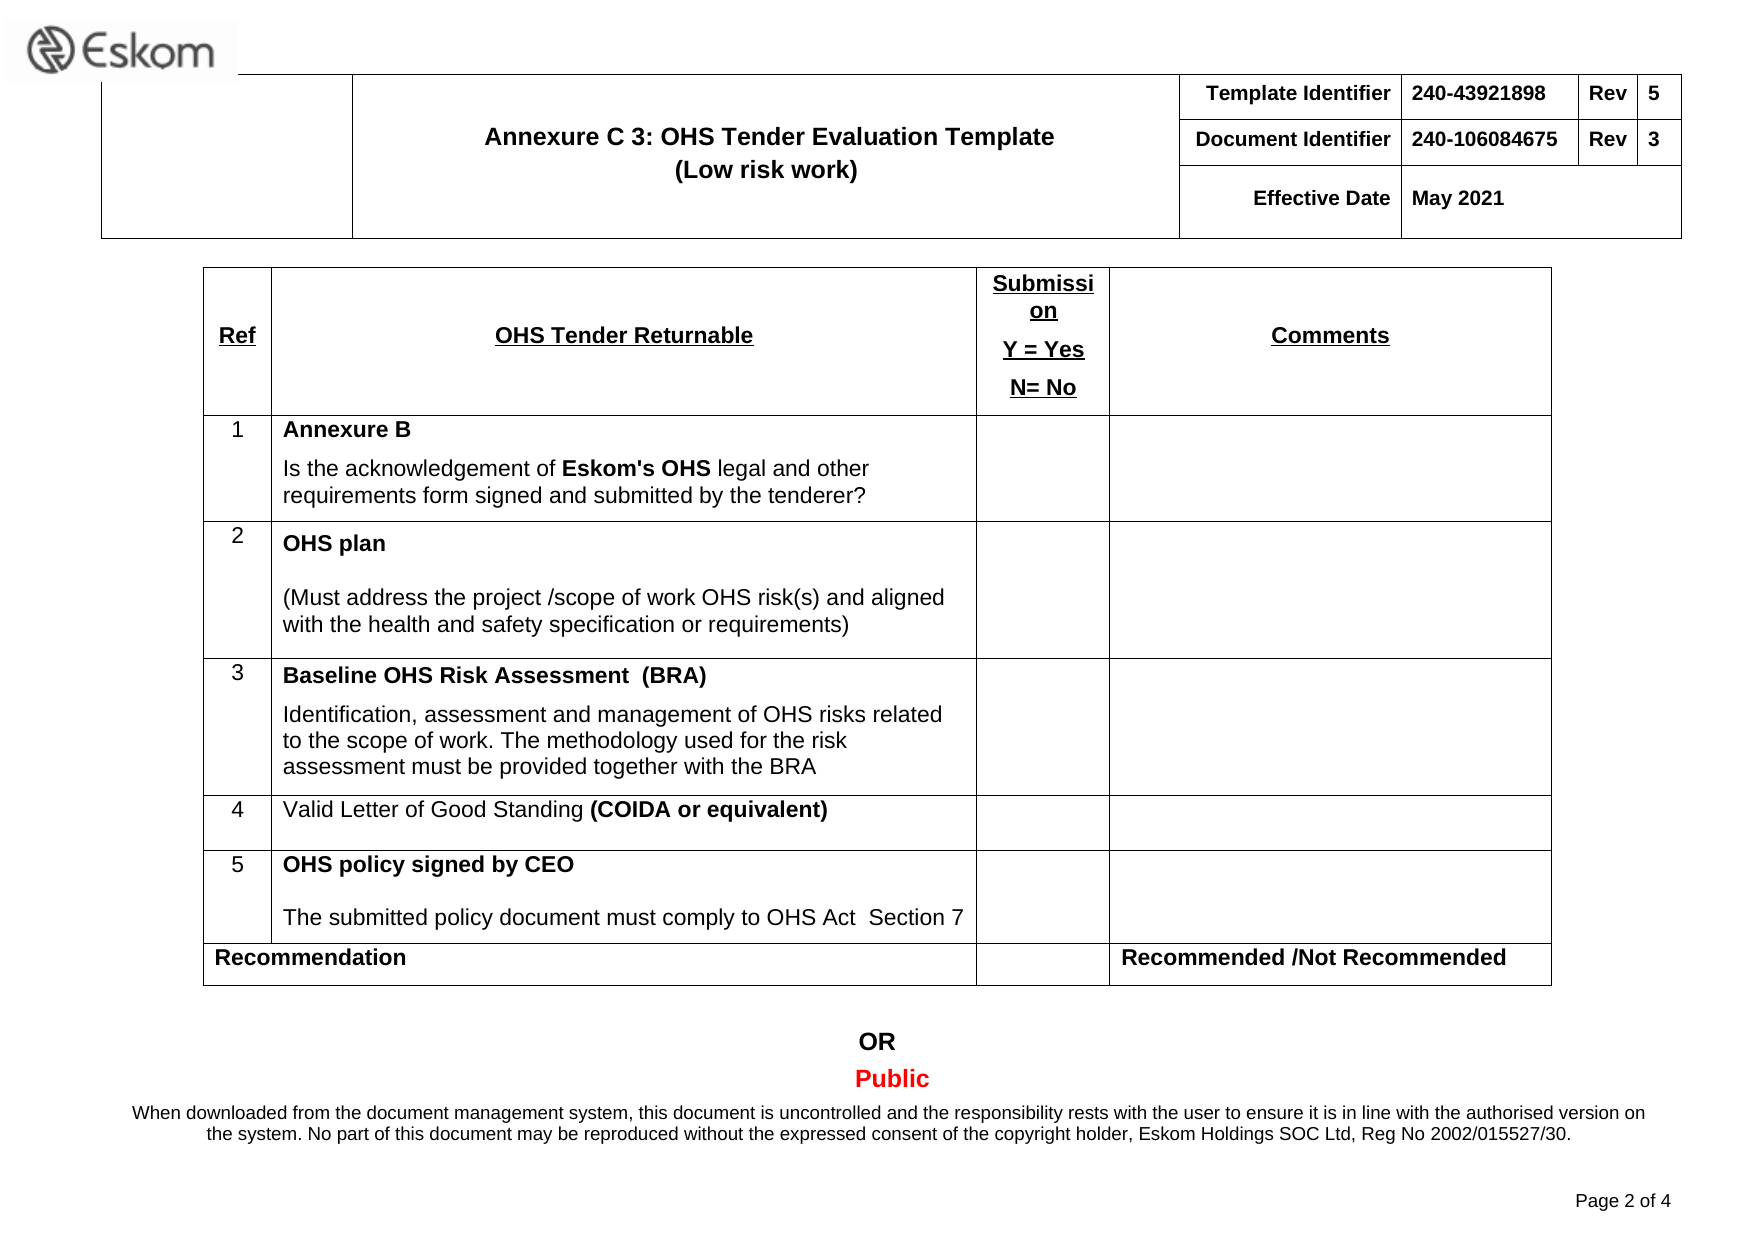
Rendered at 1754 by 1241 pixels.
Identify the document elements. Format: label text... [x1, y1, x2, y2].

table_header Ref [204, 268, 271, 415]
table_cell 2 [204, 522, 271, 658]
table_cell [977, 416, 1109, 521]
table_cell Baseline OHS Risk Assessment (BRA) Identification, assessment and management of OHS risks related to the scope of work. The methodology used for the risk assessment must be provided together with the BRA [272, 659, 976, 795]
table_cell [1110, 522, 1551, 658]
table_cell OHS plan (Must address the project /scope of work OHS risk(s) and aligned with the health and safety specification or requirements) [272, 522, 976, 658]
table_cell [977, 944, 1109, 985]
table_cell 5 [204, 851, 271, 942]
table_cell [977, 522, 1109, 658]
table_cell Valid Letter of Good Standing (COIDA or equivalent) [272, 796, 976, 850]
table_cell 1 [204, 416, 271, 521]
table_header Submission Y = Yes N= No [977, 268, 1109, 415]
table_cell Recommended /Not Recommended [1110, 944, 1551, 985]
table_cell [977, 851, 1109, 942]
table_header OHS Tender Returnable [272, 268, 976, 415]
text OR [150, 1027, 1604, 1056]
table_header Comments [1110, 268, 1551, 415]
table_cell [1110, 851, 1551, 942]
table_cell [977, 796, 1109, 850]
table_cell Annexure B Is the acknowledgement of Eskom's OHS legal and other requirements form signed and submitted by the tenderer? [272, 416, 976, 521]
table_cell [1110, 659, 1551, 795]
table_cell Recommendation [204, 944, 976, 985]
table_cell [977, 659, 1109, 795]
table_cell OHS policy signed by CEO The submitted policy document must comply to OHS Act Section 7 [272, 851, 976, 942]
table_cell [1110, 796, 1551, 850]
table_cell 4 [204, 796, 271, 850]
table_cell 3 [204, 659, 271, 795]
table_cell [1110, 416, 1551, 521]
